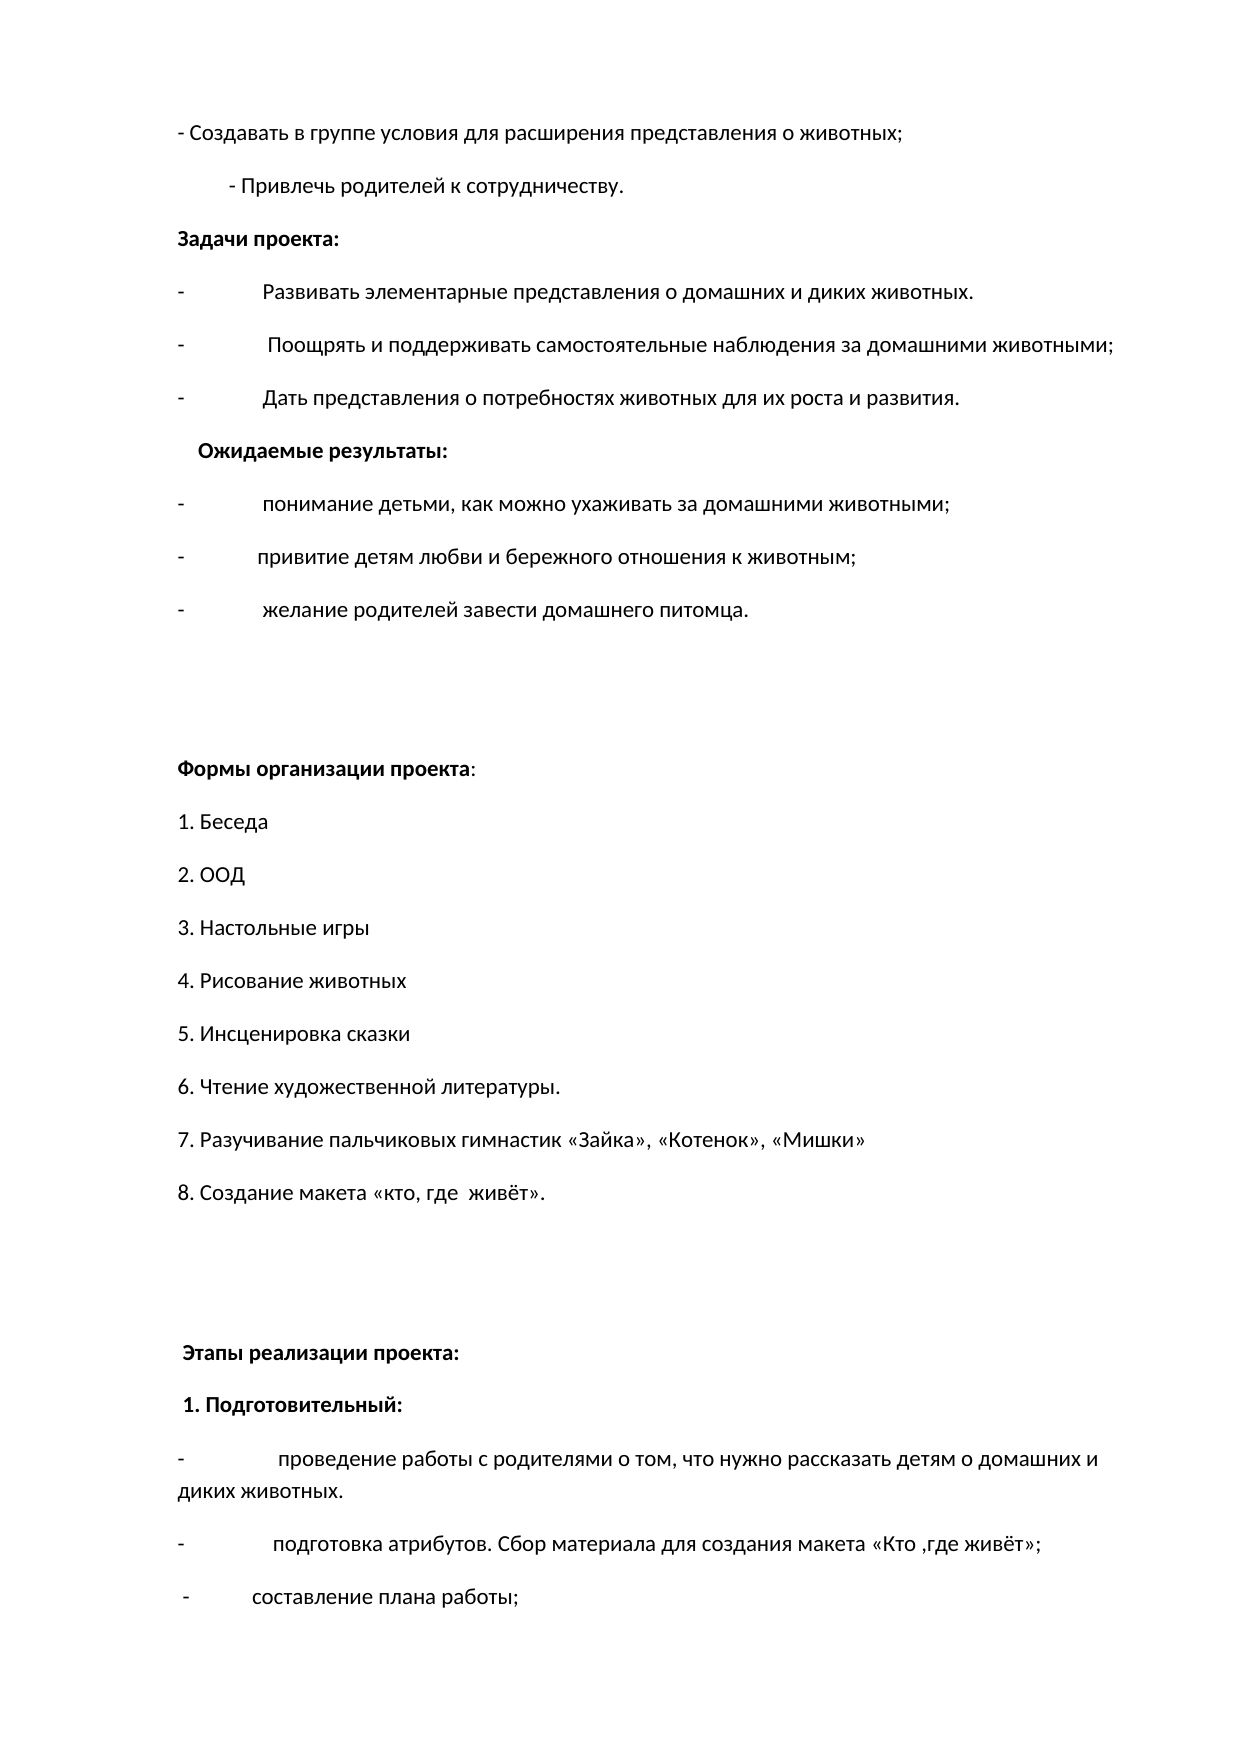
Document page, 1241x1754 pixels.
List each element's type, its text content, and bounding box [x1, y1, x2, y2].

text Задачи проекта: [177, 224, 1152, 252]
text Ожидаемые результаты: [177, 436, 1152, 464]
text - понимание детьми, как можно ухаживать за домашними животными; [177, 489, 1152, 517]
text - Дать представления о потребностях животных для их роста и развития. [177, 383, 1152, 411]
text 7. Разучивание пальчиковых гимнастик «Зайка», «Котенок», «Мишки» [177, 1126, 1152, 1153]
text 8. Создание макета «кто, где живёт». [177, 1178, 1152, 1207]
text Формы организации проекта: [177, 754, 1152, 782]
text - привитие детям любви и бережного отношения к животным; [177, 542, 1152, 570]
text - проведение работы с родителями о том, что нужно рассказать детям о домашних и диких животных. [177, 1444, 1152, 1504]
text - составление плана работы; [177, 1582, 1152, 1610]
text - Создавать в группе условия для расширения представления о животных; [177, 118, 1152, 146]
text 1. Беседа [177, 807, 1152, 835]
text - подготовка атрибутов. Сбор материала для создания макета «Кто ,где живёт»; [177, 1529, 1152, 1557]
text - Поощрять и поддерживать самостоятельные наблюдения за домашними животными; [177, 330, 1152, 358]
text - Развивать элементарные представления о домашних и диких животных. [177, 277, 1152, 305]
text 6. Чтение художественной литературы. [177, 1072, 1152, 1101]
text Этапы реализации проекта: [177, 1338, 1152, 1366]
text 5. Инсценировка сказки [177, 1019, 1152, 1047]
text - Привлечь родителей к сотрудничеству. [177, 171, 1152, 199]
text 4. Рисование животных [177, 966, 1152, 994]
text 2. ООД [177, 860, 1152, 888]
text - желание родителей завести домашнего питомца. [177, 595, 1152, 623]
text 1. Подготовительный: [177, 1391, 1152, 1419]
text 3. Настольные игры [177, 913, 1152, 941]
